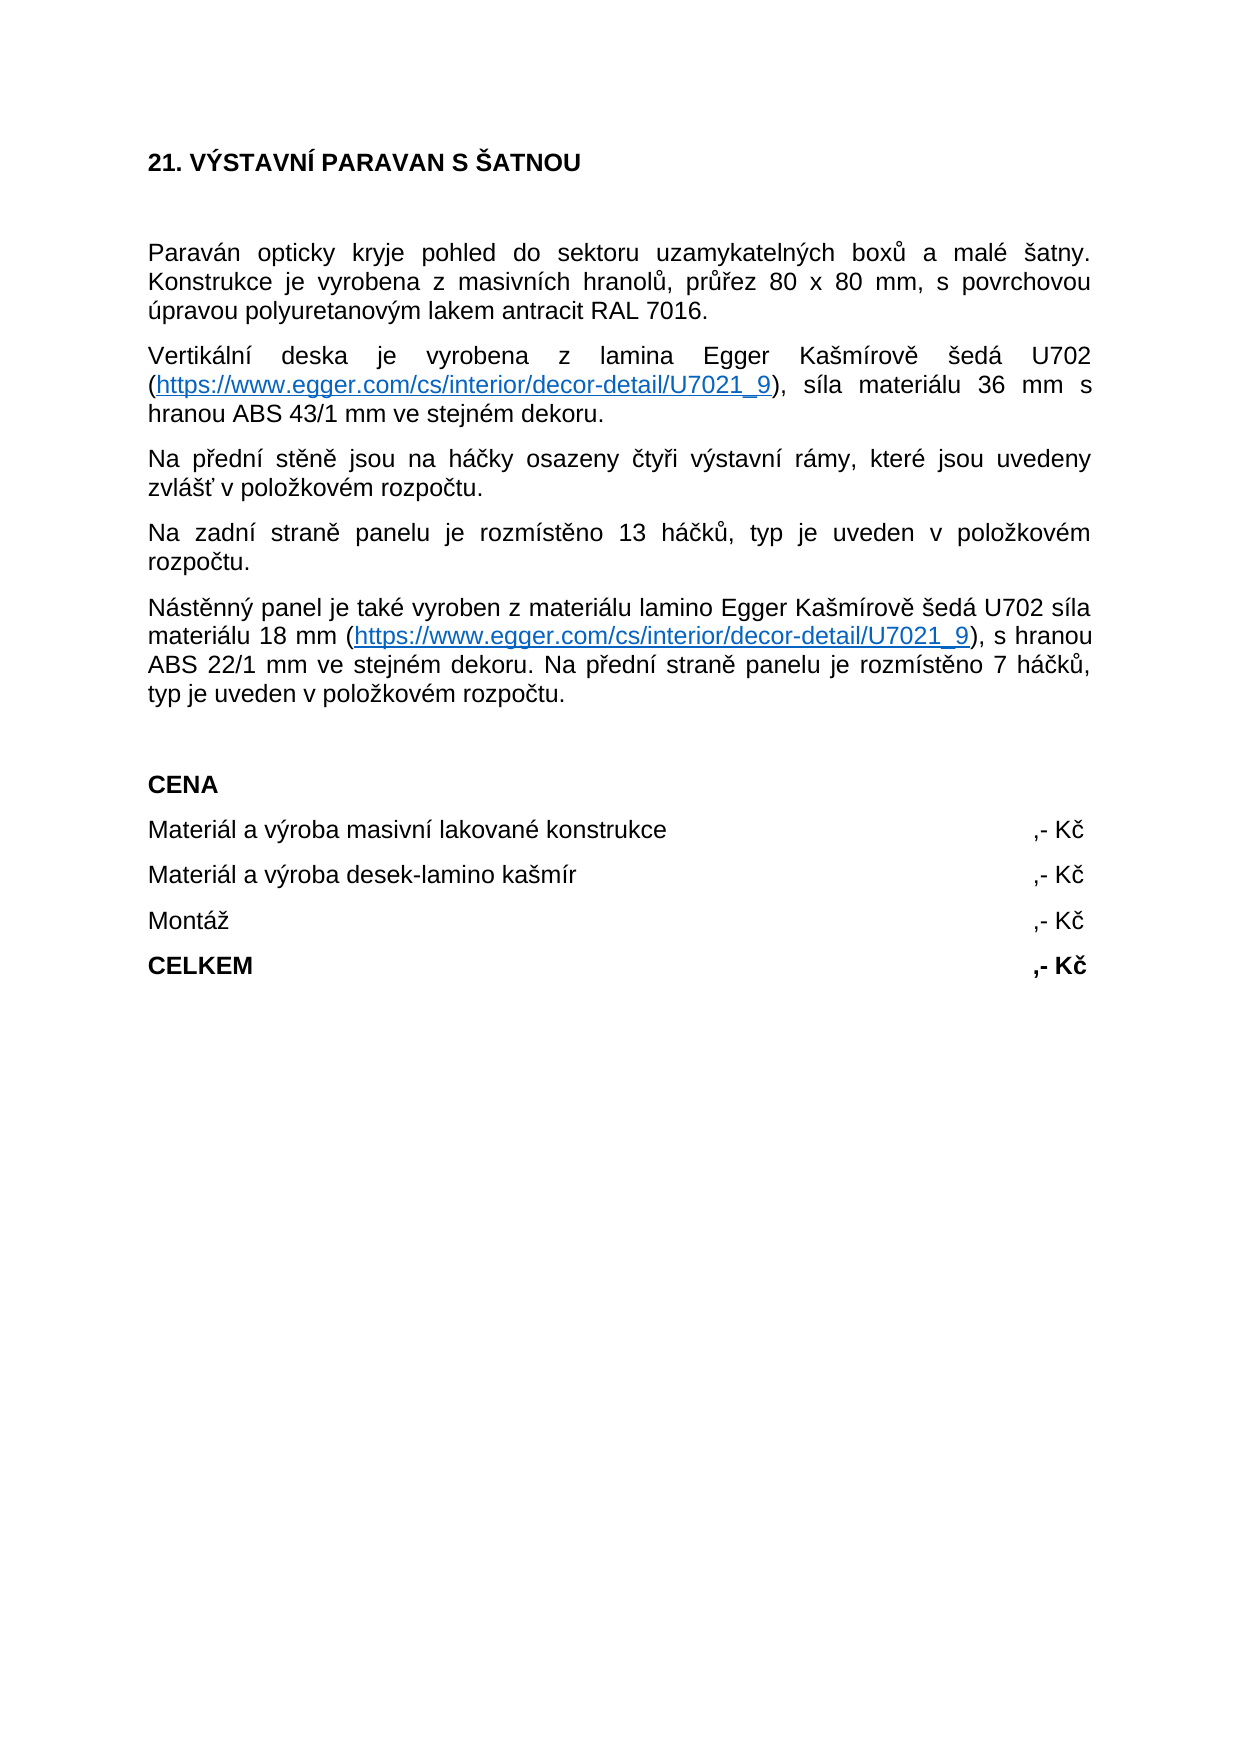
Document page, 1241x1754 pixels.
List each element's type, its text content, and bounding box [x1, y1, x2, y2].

text Nástěnný panel je také vyroben z materiálu lamino Egger Kašmírově šedá U702 síla materiálu 18 mm (https://www.egger.com/cs/interior/decor-detail/U7021_9), s hranou ABS 22/1 mm ve stejném dekoru. Na přední straně panelu je rozmístěno 7 háčků, typ je uveden v položkovém rozpočtu. [148, 593, 1093, 708]
text CENA [148, 770, 1093, 798]
text Vertikální deska je vyrobena z lamina Egger Kašmírově šedá U702 (https://www.egger.com/cs/interior/decor-detail/U7021_9), síla materiálu 36 mm s hranou ABS 43/1 mm ve stejném dekoru. [148, 341, 1093, 428]
text 21. VÝSTAVNÍ PARAVAN S ŠATNOU [148, 148, 1093, 176]
text CELKEM ,- Kč [148, 951, 1093, 980]
text Na přední stěně jsou na háčky osazeny čtyři výstavní rámy, které jsou uvedeny zvlášť v položkovém rozpočtu. [148, 444, 1093, 502]
text Materiál a výroba masivní lakované konstrukce ,- Kč [148, 815, 1093, 844]
text Montáž ,- Kč [148, 906, 1093, 935]
text Paraván opticky kryje pohled do sektoru uzamykatelných boxů a malé šatny. Konstrukce je vyrobena z masivních hranolů, průřez 80 x 80 mm, s povrchovou úpravou polyuretanovým lakem antracit RAL 7016. [148, 238, 1093, 325]
text Na zadní straně panelu je rozmístěno 13 háčků, typ je uveden v položkovém rozpočtu. [148, 518, 1093, 576]
text Materiál a výroba desek-lamino kašmír ,- Kč [148, 861, 1093, 889]
